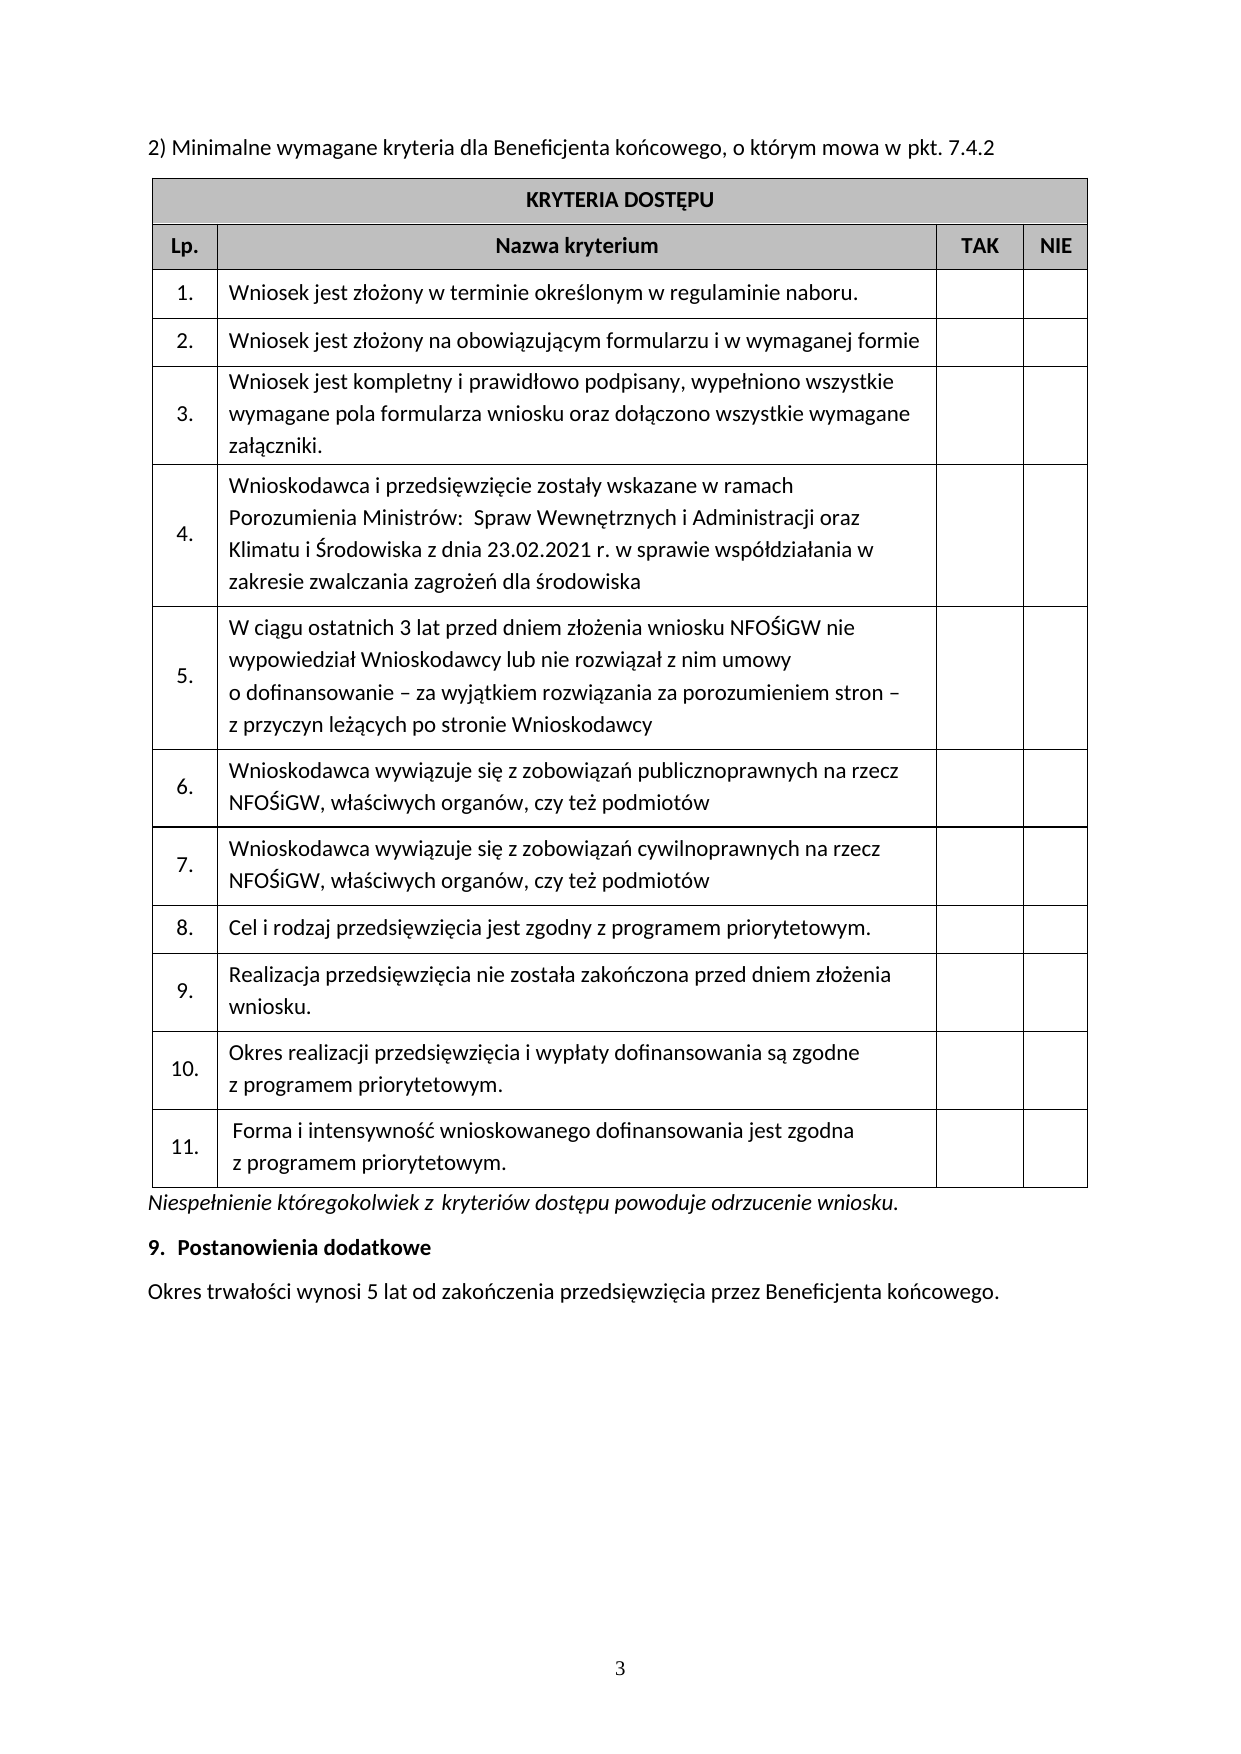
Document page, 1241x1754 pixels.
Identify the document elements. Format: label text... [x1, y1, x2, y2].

table_cell 6. [153, 750, 217, 826]
table_cell [1024, 750, 1087, 826]
table_cell Realizacja przedsięwzięcia nie została zakończona przed dniem złożenia wniosku. [218, 954, 936, 1031]
table_cell [937, 906, 1023, 953]
table_header KRYTERIA DOSTĘPU [153, 179, 1087, 223]
table_cell W ciągu ostatnich 3 lat przed dniem złożenia wniosku NFOŚiGW nie wypowiedział Wnioskodawcy lub nie rozwiązał z nim umowy o dofinansowanie – za wyjątkiem rozwiązania za porozumieniem stron – z przyczyn leżących po stronie Wnioskodawcy [218, 607, 936, 748]
table_cell 11. [153, 1110, 217, 1187]
table_cell 5. [153, 607, 217, 748]
table_cell 9. [153, 954, 217, 1031]
table_cell Wnioskodawca wywiązuje się z zobowiązań publicznoprawnych na rzecz NFOŚiGW, właściwych organów, czy też podmiotów [218, 750, 936, 826]
table_cell Lp. [153, 225, 217, 269]
table_cell 7. [153, 828, 217, 904]
table_cell 8. [153, 906, 217, 953]
table_cell [1024, 1110, 1087, 1187]
table_cell Wnioskodawca wywiązuje się z zobowiązań cywilnoprawnych na rzecz NFOŚiGW, właściwych organów, czy też podmiotów [218, 828, 936, 904]
text Niespełnienie któregokolwiek z kryteriów dostępu powoduje odrzucenie wniosku. [148, 1188, 1093, 1216]
table_cell Wniosek jest kompletny i prawidłowo podpisany, wypełniono wszystkie wymagane pola formularza wniosku oraz dołączono wszystkie wymagane załączniki. [218, 367, 936, 464]
table_cell [1024, 367, 1087, 464]
table_cell Okres realizacji przedsięwzięcia i wypłaty dofinansowania są zgodne z programem priorytetowym. [218, 1032, 936, 1109]
table_cell 1. [153, 270, 217, 318]
table_cell 2. [153, 319, 217, 366]
table_cell Wniosek jest złożony w terminie określonym w regulaminie naboru. [218, 270, 936, 318]
table_cell [937, 750, 1023, 826]
table_cell Cel i rodzaj przedsięwzięcia jest zgodny z programem priorytetowym. [218, 906, 936, 953]
table_cell [937, 828, 1023, 904]
table_cell [1024, 954, 1087, 1031]
table_cell Forma i intensywność wnioskowanego dofinansowania jest zgodna z programem priorytetowym. [218, 1110, 936, 1187]
table_cell [937, 607, 1023, 748]
table_cell Wnioskodawca i przedsięwzięcie zostały wskazane w ramach Porozumienia Ministrów: Spraw Wewnętrznych i Administracji oraz Klimatu i Środowiska z dnia 23.02.2021 r. w sprawie współdziałania w zakresie zwalczania zagrożeń dla środowiska [218, 465, 936, 606]
table_cell [1024, 319, 1087, 366]
table_cell [937, 270, 1023, 318]
table_cell 3. [153, 367, 217, 464]
table_cell 4. [153, 465, 217, 606]
table_cell [937, 954, 1023, 1031]
table_cell [1024, 465, 1087, 606]
table_cell [937, 319, 1023, 366]
table_cell [1024, 906, 1087, 953]
table_cell NIE [1024, 225, 1087, 269]
table_cell 10. [153, 1032, 217, 1109]
table_cell [1024, 828, 1087, 904]
table_cell TAK [937, 225, 1023, 269]
table_cell [937, 465, 1023, 606]
list Postanowienia dodatkowe [148, 1233, 1093, 1261]
table_cell [937, 367, 1023, 464]
table_cell [937, 1110, 1023, 1187]
table_cell [1024, 1032, 1087, 1109]
text 2) Minimalne wymagane kryteria dla Beneficjenta końcowego, o którym mowa w pkt. 7.4.2 [148, 133, 1093, 161]
text Okres trwałości wynosi 5 lat od zakończenia przedsięwzięcia przez Beneficjenta końcowego. [148, 1277, 1093, 1305]
table_cell Nazwa kryterium [218, 225, 936, 269]
table_cell [1024, 270, 1087, 318]
table_cell [937, 1032, 1023, 1109]
table_cell Wniosek jest złożony na obowiązującym formularzu i w wymaganej formie [218, 319, 936, 366]
table_cell [1024, 607, 1087, 748]
